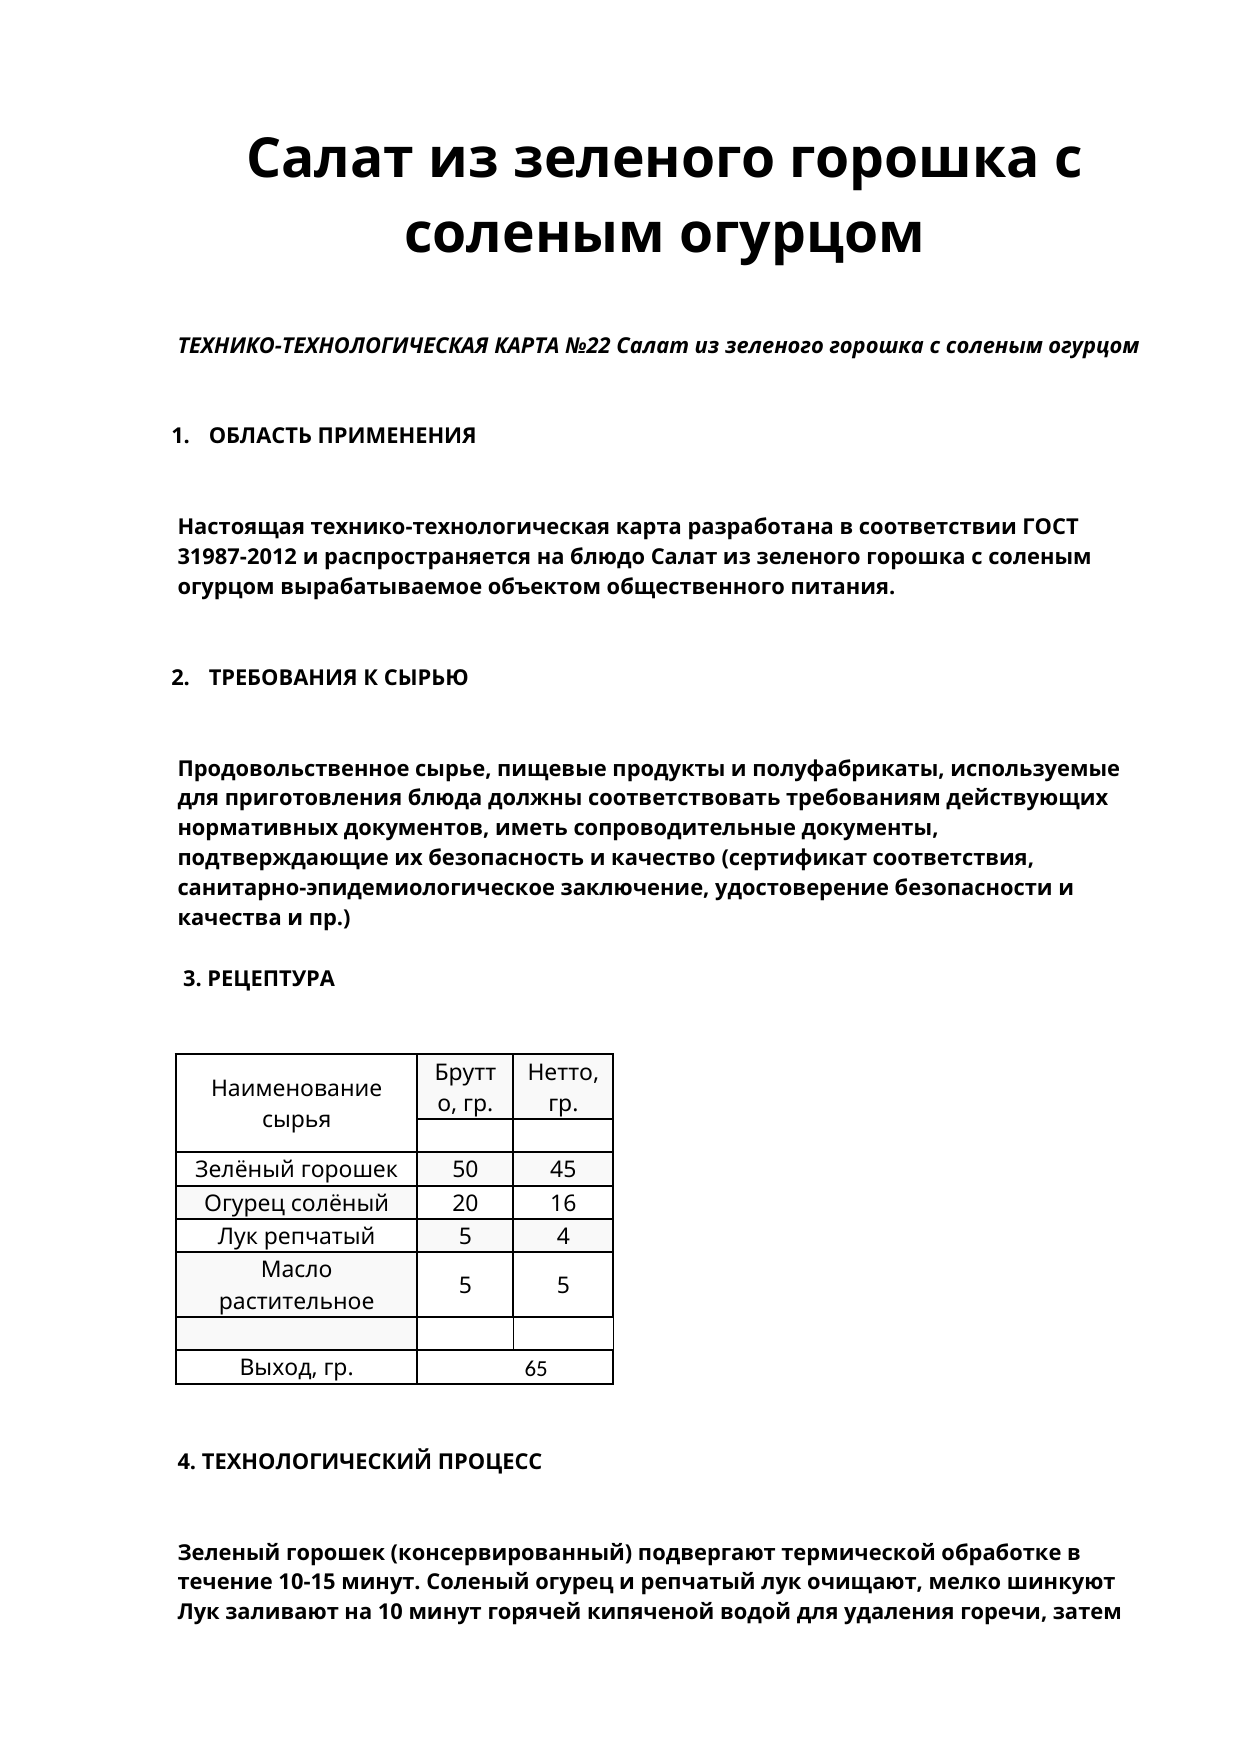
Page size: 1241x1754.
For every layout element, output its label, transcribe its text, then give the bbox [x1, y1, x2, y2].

text Салат из зеленого горошка с соленым огурцом [177, 118, 1152, 268]
table_cell 45 [514, 1153, 612, 1184]
list ОБЛАСТЬ ПРИМЕНЕНИЯ [171, 420, 1152, 450]
table_cell Масло растительное [177, 1253, 416, 1316]
table_cell [418, 1318, 513, 1349]
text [177, 1536, 1152, 1626]
table_cell 4 [514, 1220, 612, 1251]
table_cell 65 [513, 1351, 612, 1382]
table_cell 5 [418, 1253, 512, 1316]
table_cell [514, 1120, 612, 1151]
table_header Наименование сырья [177, 1055, 416, 1151]
table_cell [418, 1351, 513, 1382]
table_cell Выход, гр. [177, 1351, 416, 1382]
list ТРЕБОВАНИЯ К СЫРЬЮ [171, 662, 1152, 691]
table_cell [418, 1120, 512, 1151]
table_header Нетто, гр. [514, 1055, 612, 1118]
text ТЕХНИКО-ТЕХНОЛОГИЧЕСКАЯ КАРТА №22 Салат из зеленого горошка с соленым огурцом [177, 329, 1152, 359]
table_cell 5 [514, 1253, 612, 1316]
table_cell [514, 1318, 613, 1349]
table_cell 5 [418, 1220, 512, 1251]
table_cell 50 [418, 1153, 512, 1184]
table_cell Зелёный горошек [177, 1153, 416, 1184]
text Настоящая технико-технологическая карта разработана в соответствии ГОСТ 31987-2012 и распространяется на блюдо Салат из зеленого горошка с соленым огурцом вырабатываемое объектом общественного питания. [177, 511, 1152, 601]
text 4. ТЕХНОЛОГИЧЕСКИЙ ПРОЦЕСС [177, 1446, 1152, 1475]
table_cell 20 [418, 1187, 512, 1218]
table_cell 16 [514, 1187, 612, 1218]
text 3. РЕЦЕПТУРА [177, 962, 1152, 992]
table_cell Огурец солёный [177, 1187, 416, 1218]
text Продовольственное сырье, пищевые продукты и полуфабрикаты, используемые для приготовления блюда должны соответствовать требованиям действующих нормативных документов, иметь сопроводительные документы, подтверждающие их безопасность и качество (сертификат соответствия, санитарно-эпидемиологическое заключение, удостоверение безопасности и качества и пр.) [177, 752, 1152, 931]
table_header Брутто, гр. [418, 1055, 512, 1118]
table_cell [177, 1318, 416, 1349]
table_cell Лук репчатый [177, 1220, 416, 1251]
